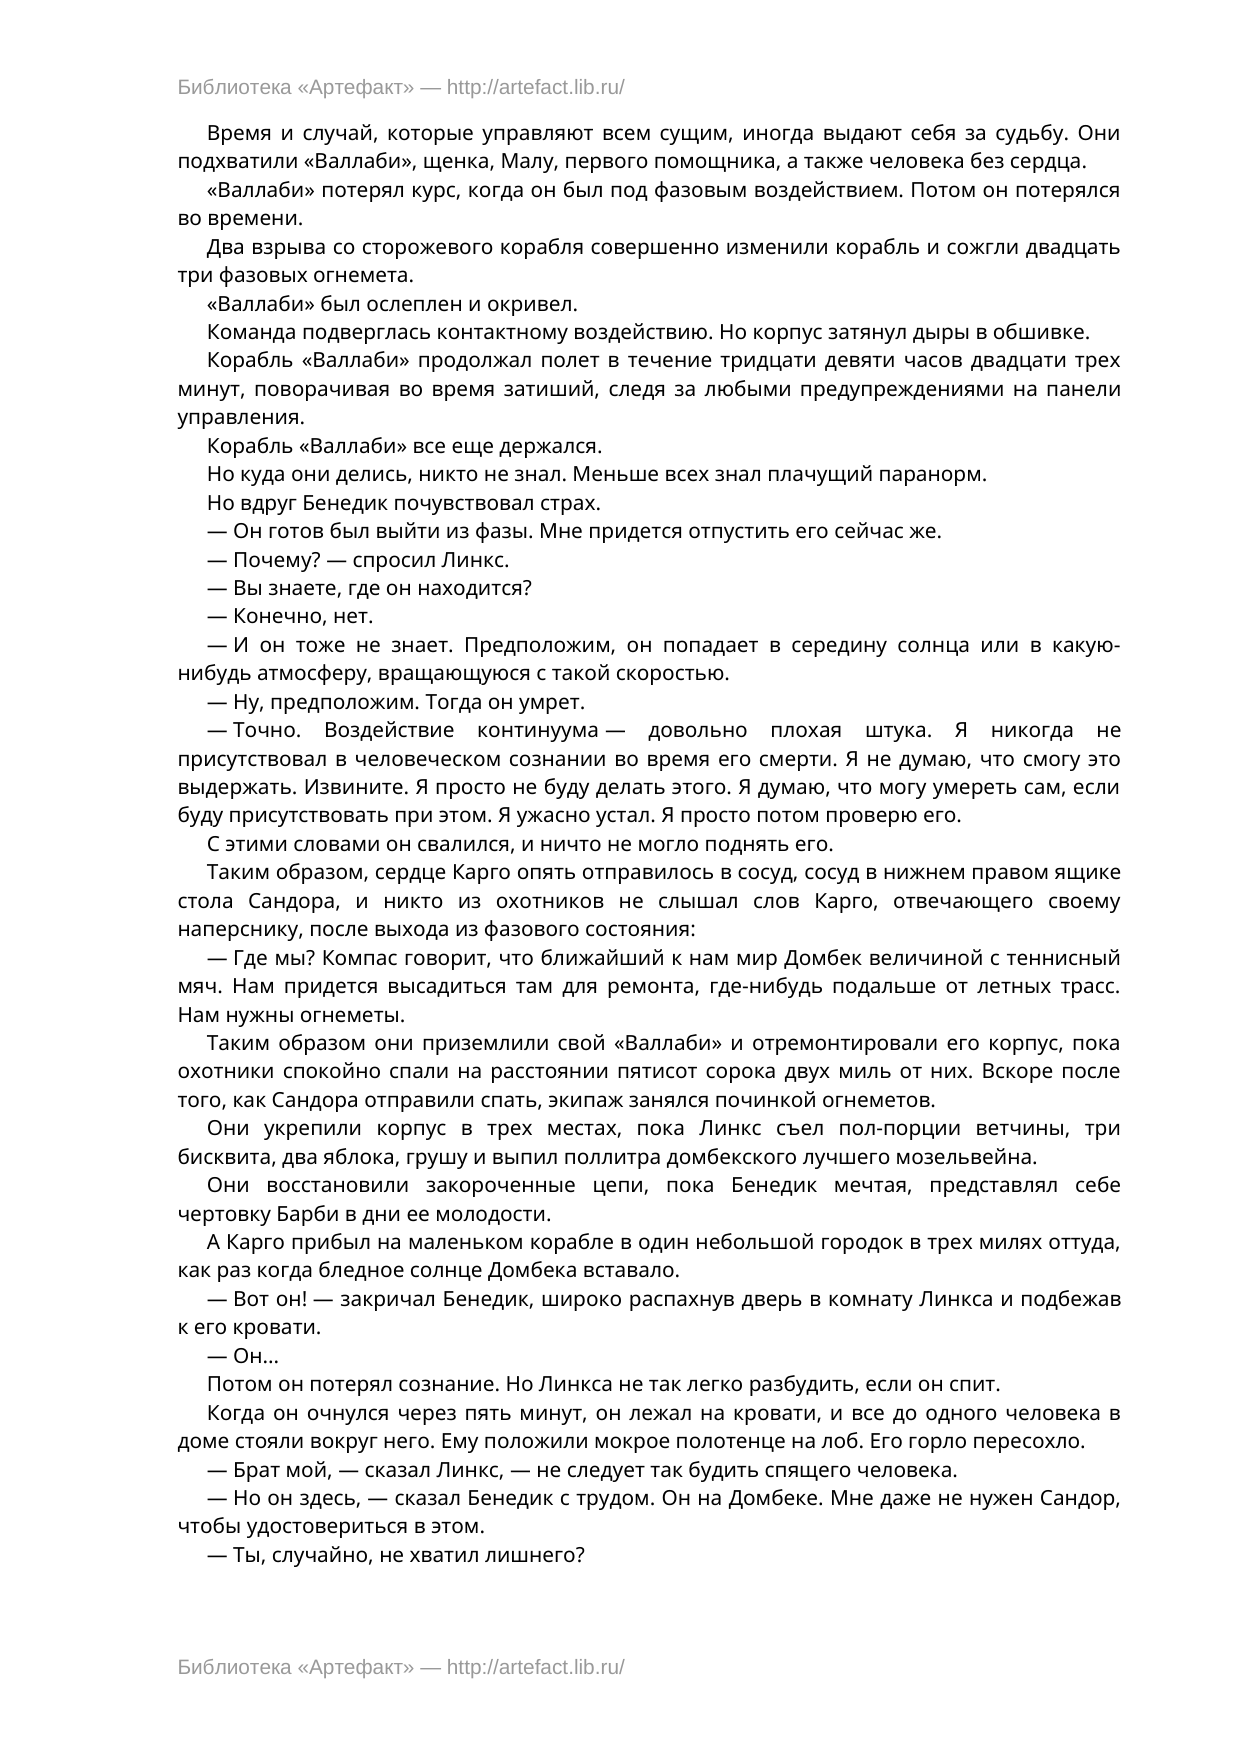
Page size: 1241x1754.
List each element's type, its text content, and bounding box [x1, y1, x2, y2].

text — Вы знаете, где он находится? [177, 573, 1122, 602]
text — Где мы? Компас говорит, что ближайший к нам мир Домбек величиной с теннисный мяч. Нам придется высадиться там для ремонта, где-нибудь подальше от летных трасс. Нам нужны огнеметы. [177, 943, 1122, 1028]
text Когда он очнулся через пять минут, он лежал на кровати, и все до одного человека в доме стояли вокруг него. Ему положили мокрое полотенце на лоб. Его горло пересохло. [177, 1398, 1122, 1455]
text — Он готов был выйти из фазы. Мне придется отпустить его сейчас же. [177, 516, 1122, 545]
text — Точно. Воздействие континуума — довольно плохая штука. Я никогда не присутствовал в человеческом сознании во время его смерти. Я не думаю, что смогу это выдержать. Извините. Я просто не буду делать этого. Я думаю, что могу умереть сам, если буду присутствовать при этом. Я ужасно устал. Я просто потом проверю его. [177, 715, 1122, 829]
text — Ну, предположим. Тогда он умрет. [177, 687, 1122, 715]
text — Вот он! — закричал Бенедик, широко распахнув дверь в комнату Линкса и подбежав к его кровати. [177, 1284, 1122, 1341]
text Корабль «Валлаби» продолжал полет в течение тридцати девяти часов двадцати трех минут, поворачивая во время затиший, следя за любыми предупреждениями на панели управления. [177, 346, 1122, 431]
text — Но он здесь, — сказал Бенедик с трудом. Он на Домбеке. Мне даже не нужен Сандор, чтобы удостовериться в этом. [177, 1483, 1122, 1540]
text Они укрепили корпус в трех местах, пока Линкс съел пол-порции ветчины, три бисквита, два яблока, грушу и выпил поллитра домбекского лучшего мозельвейна. [177, 1113, 1122, 1170]
text Но вдруг Бенедик почувствовал страх. [177, 488, 1122, 516]
text Потом он потерял сознание. Но Линкса не так легко разбудить, если он спит. [177, 1369, 1122, 1398]
text — Брат мой, — сказал Линкс, — не следует так будить спящего человека. [177, 1455, 1122, 1483]
text Они восстановили закороченные цепи, пока Бенедик мечтая, представлял себе чертовку Барби в дни ее молодости. [177, 1170, 1122, 1227]
text Время и случай, которые управляют всем сущим, иногда выдают себя за судьбу. Они подхватили «Валлаби», щенка, Малу, первого помощника, а также человека без сердца. [177, 118, 1122, 175]
text Таким образом они приземлили свой «Валлаби» и отремонтировали его корпус, пока охотники спокойно спали на расстоянии пятисот сорока двух миль от них. Вскоре после того, как Сандора отправили спать, экипаж занялся починкой огнеметов. [177, 1028, 1122, 1113]
text — Почему? — спросил Линкс. [177, 545, 1122, 573]
text — Он... [177, 1341, 1122, 1369]
text Команда подверглась контактному воздействию. Но корпус затянул дыры в обшивке. [177, 317, 1122, 346]
text Корабль «Валлаби» все еще держался. [177, 431, 1122, 459]
text А Карго прибыл на маленьком корабле в один небольшой городок в трех милях оттуда, как раз когда бледное солнце Домбека вставало. [177, 1227, 1122, 1284]
text «Валлаби» потерял курс, когда он был под фазовым воздействием. Потом он потерялся во времени. [177, 175, 1122, 232]
text Таким образом, сердце Карго опять отправилось в сосуд, сосуд в нижнем правом ящике стола Сандора, и никто из охотников не слышал слов Карго, отвечающего своему наперснику, после выхода из фазового состояния: [177, 857, 1122, 943]
text Два взрыва со сторожевого корабля совершенно изменили корабль и сожгли двадцать три фазовых огнемета. [177, 232, 1122, 289]
text С этими словами он свалился, и ничто не могло поднять его. [177, 829, 1122, 857]
text — Конечно, нет. [177, 602, 1122, 630]
text — И он тоже не знает. Предположим, он попадает в середину солнца или в какую-нибудь атмосферу, вращающуюся с такой скоростью. [177, 630, 1122, 687]
text — Ты, случайно, не хватил лишнего? [177, 1540, 1122, 1568]
text Но куда они делись, никто не знал. Меньше всех знал плачущий паранорм. [177, 459, 1122, 488]
text «Валлаби» был ослеплен и окривел. [177, 289, 1122, 317]
